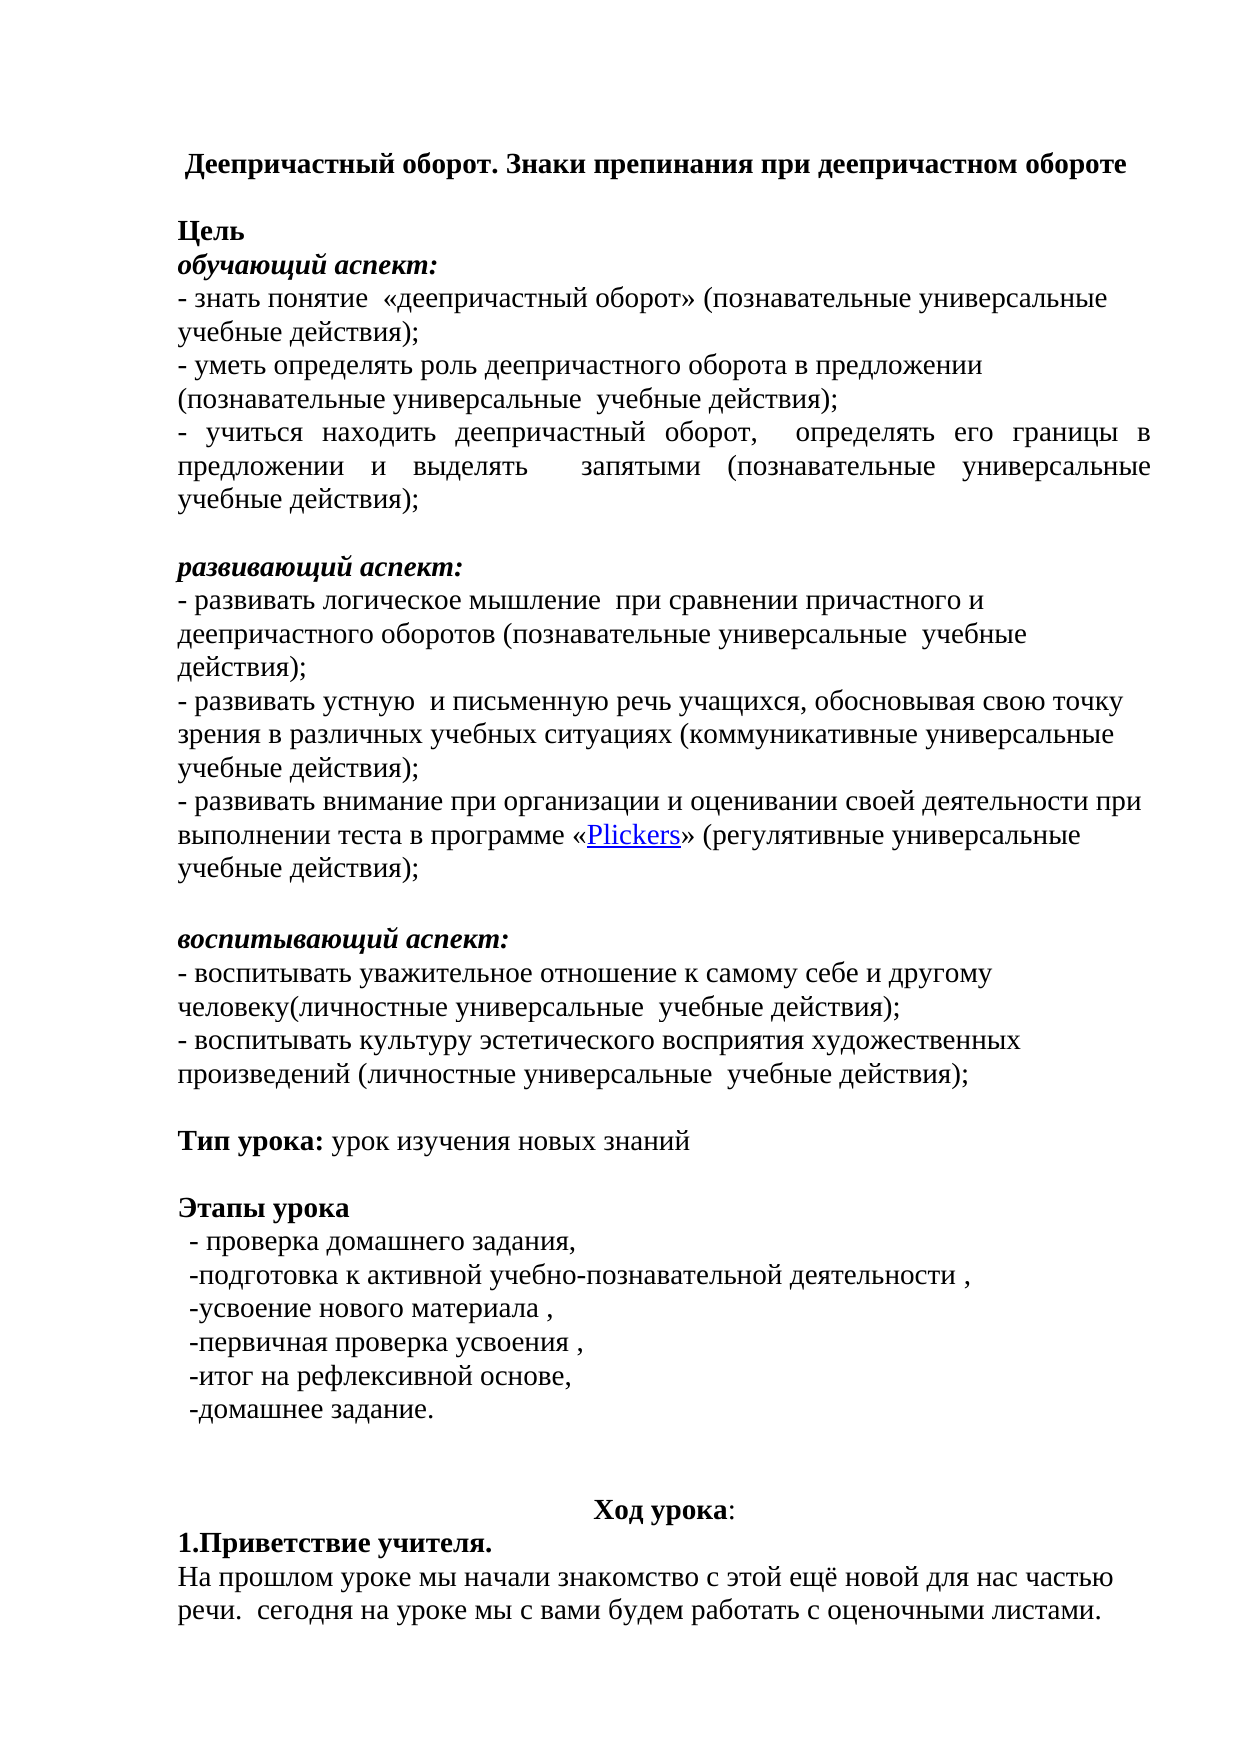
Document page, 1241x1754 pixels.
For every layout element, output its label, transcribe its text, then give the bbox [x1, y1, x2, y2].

text Деепричастный оборот. Знаки препинания при деепричастном обороте [177, 146, 1152, 180]
text -первичная проверка усвоения , [189, 1324, 1140, 1358]
text На прошлом уроке мы начали знакомство с этой ещё новой для нас частью речи. сегодня на уроке мы с вами будем работать с оценочными листами. [177, 1559, 1152, 1626]
text -домашнее задание. [189, 1391, 1140, 1425]
text - знать понятие «деепричастный оборот» (познавательные универсальные учебные действия); [177, 280, 1152, 347]
text - проверка домашнего задания, [189, 1223, 1140, 1257]
text -подготовка к активной учебно-познавательной деятельности , [189, 1257, 1140, 1291]
text Тип урока: урок изучения новых знаний [177, 1123, 1152, 1156]
text -итог на рефлексивной основе, [189, 1358, 1140, 1391]
text развивающий аспект: [177, 549, 1152, 582]
text - учиться находить деепричастный оборот, определять его границы в предложении и выделять запятыми (познавательные универсальные учебные действия); [177, 414, 1152, 515]
text - развивать внимание при организации и оценивании своей деятельности при выполнении теста в программе «Plickers» (регулятивные универсальные учебные действия); [177, 783, 1152, 884]
text обучающий аспект: [177, 247, 1152, 280]
text - уметь определять роль деепричастного оборота в предложении (познавательные универсальные учебные действия); [177, 347, 1152, 414]
text 1.Приветствие учителя. [177, 1525, 1152, 1559]
text - развивать логическое мышление при сравнении причастного и деепричастного оборотов (познавательные универсальные учебные действия); [177, 582, 1152, 683]
text -усвоение нового материала , [189, 1291, 1140, 1324]
text воспитывающий аспект: [177, 922, 1152, 955]
text - воспитывать уважительное отношение к самому себе и другому человеку(личностные универсальные учебные действия); [289, 955, 1152, 1022]
text Ход урока: [177, 1492, 1152, 1525]
text Этапы урока [177, 1190, 1152, 1223]
text - воспитывать культуру эстетического восприятия художественных произведений (личностные универсальные учебные действия); [358, 1022, 1152, 1089]
text - развивать устную и письменную речь учащихся, обосновывая свою точку зрения в различных учебных ситуациях (коммуникативные универсальные учебные действия); [177, 683, 1152, 783]
text Цель [177, 213, 1152, 247]
